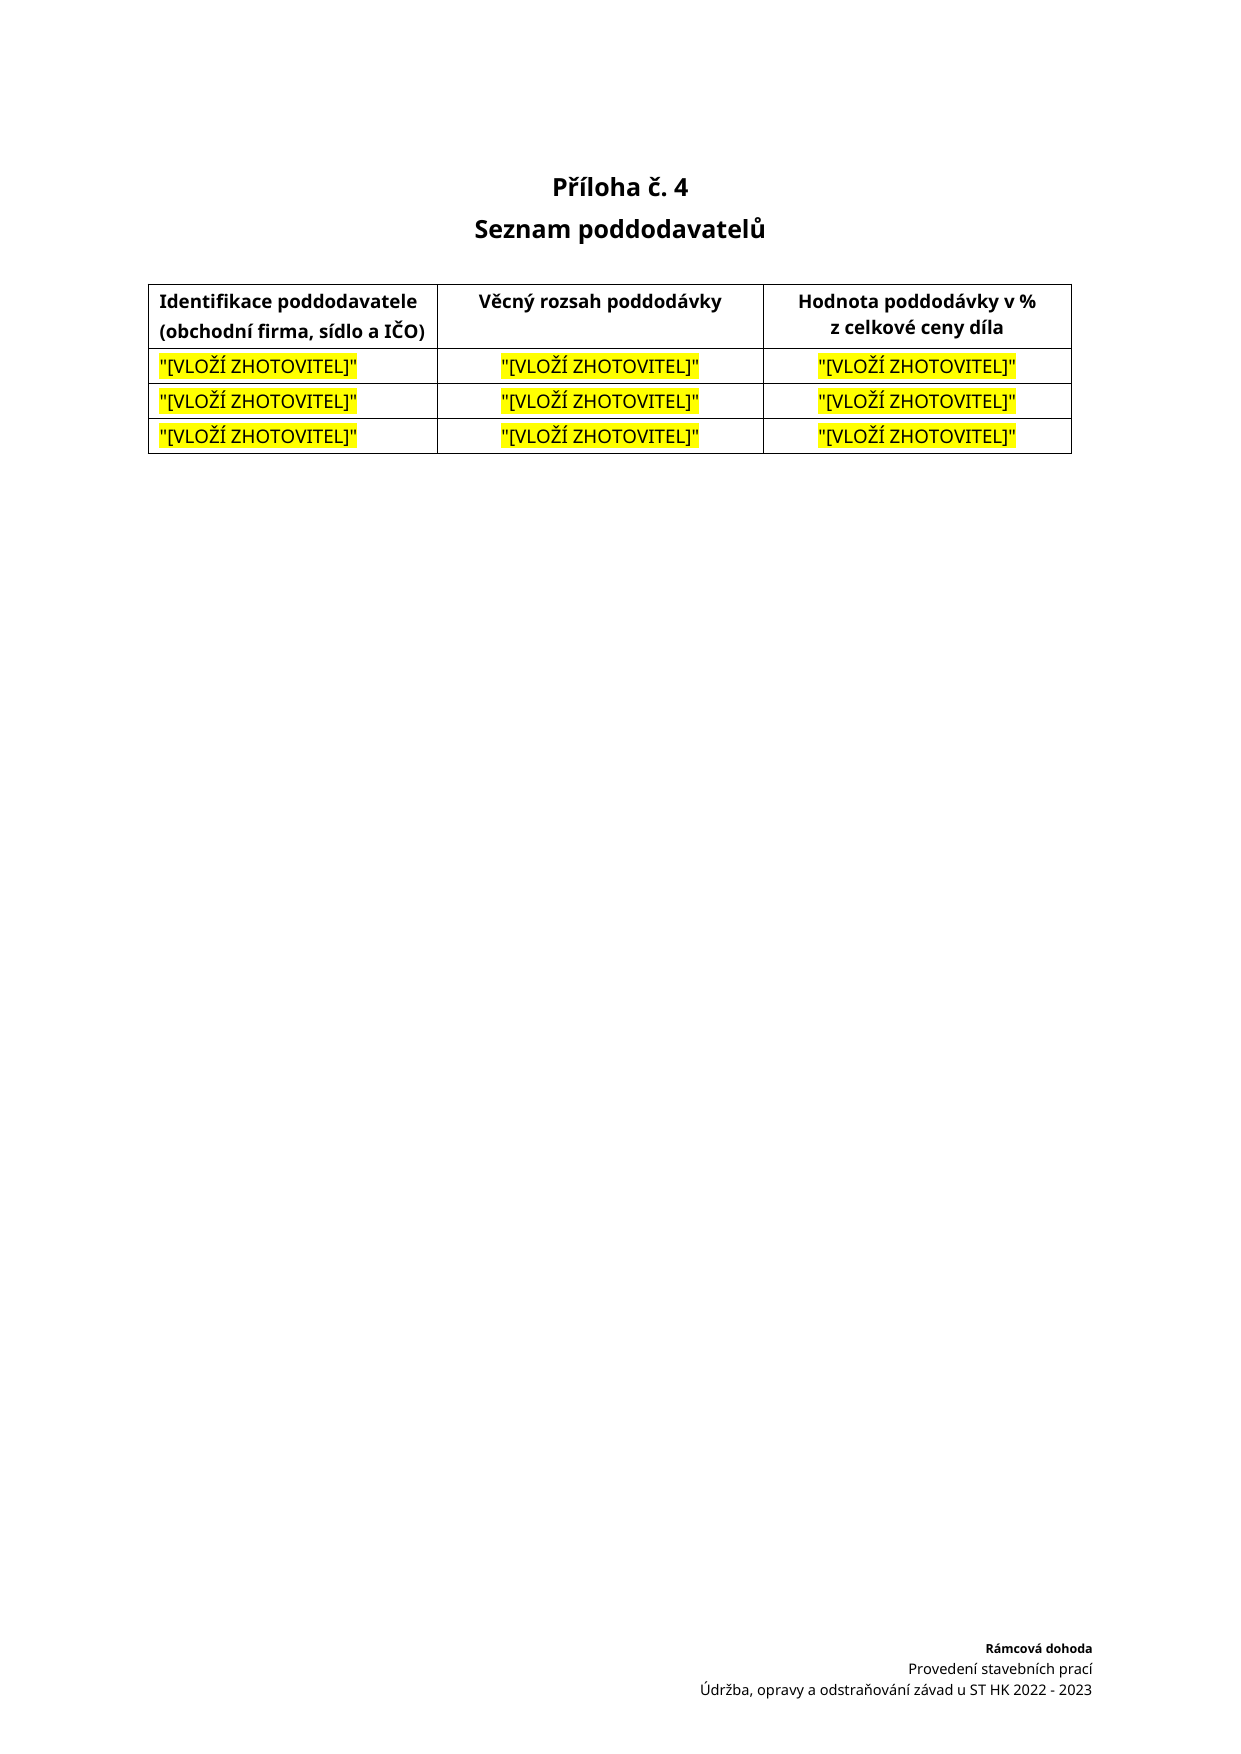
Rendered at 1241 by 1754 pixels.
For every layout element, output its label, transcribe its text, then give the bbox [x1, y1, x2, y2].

table_header Hodnota poddodávky v % z celkové ceny díla [764, 285, 1071, 348]
table_header Identifikace poddodavatele (obchodní firma, sídlo a IČO) [149, 285, 437, 348]
table_cell "[VLOŽÍ ZHOTOVITEL]" [149, 419, 437, 453]
table_cell "[VLOŽÍ ZHOTOVITEL]" [764, 419, 1071, 453]
table_cell "[VLOŽÍ ZHOTOVITEL]" [438, 419, 763, 453]
table_cell "[VLOŽÍ ZHOTOVITEL]" [149, 384, 437, 418]
table_cell "[VLOŽÍ ZHOTOVITEL]" [149, 349, 437, 383]
table_cell "[VLOŽÍ ZHOTOVITEL]" [438, 384, 763, 418]
table_header Věcný rozsah poddodávky [438, 285, 763, 348]
table_cell "[VLOŽÍ ZHOTOVITEL]" [438, 349, 763, 383]
table_cell "[VLOŽÍ ZHOTOVITEL]" [764, 384, 1071, 418]
table_cell "[VLOŽÍ ZHOTOVITEL]" [764, 349, 1071, 383]
text Seznam poddodavatelů [148, 215, 1093, 244]
text Příloha č. 4 [148, 173, 1093, 202]
